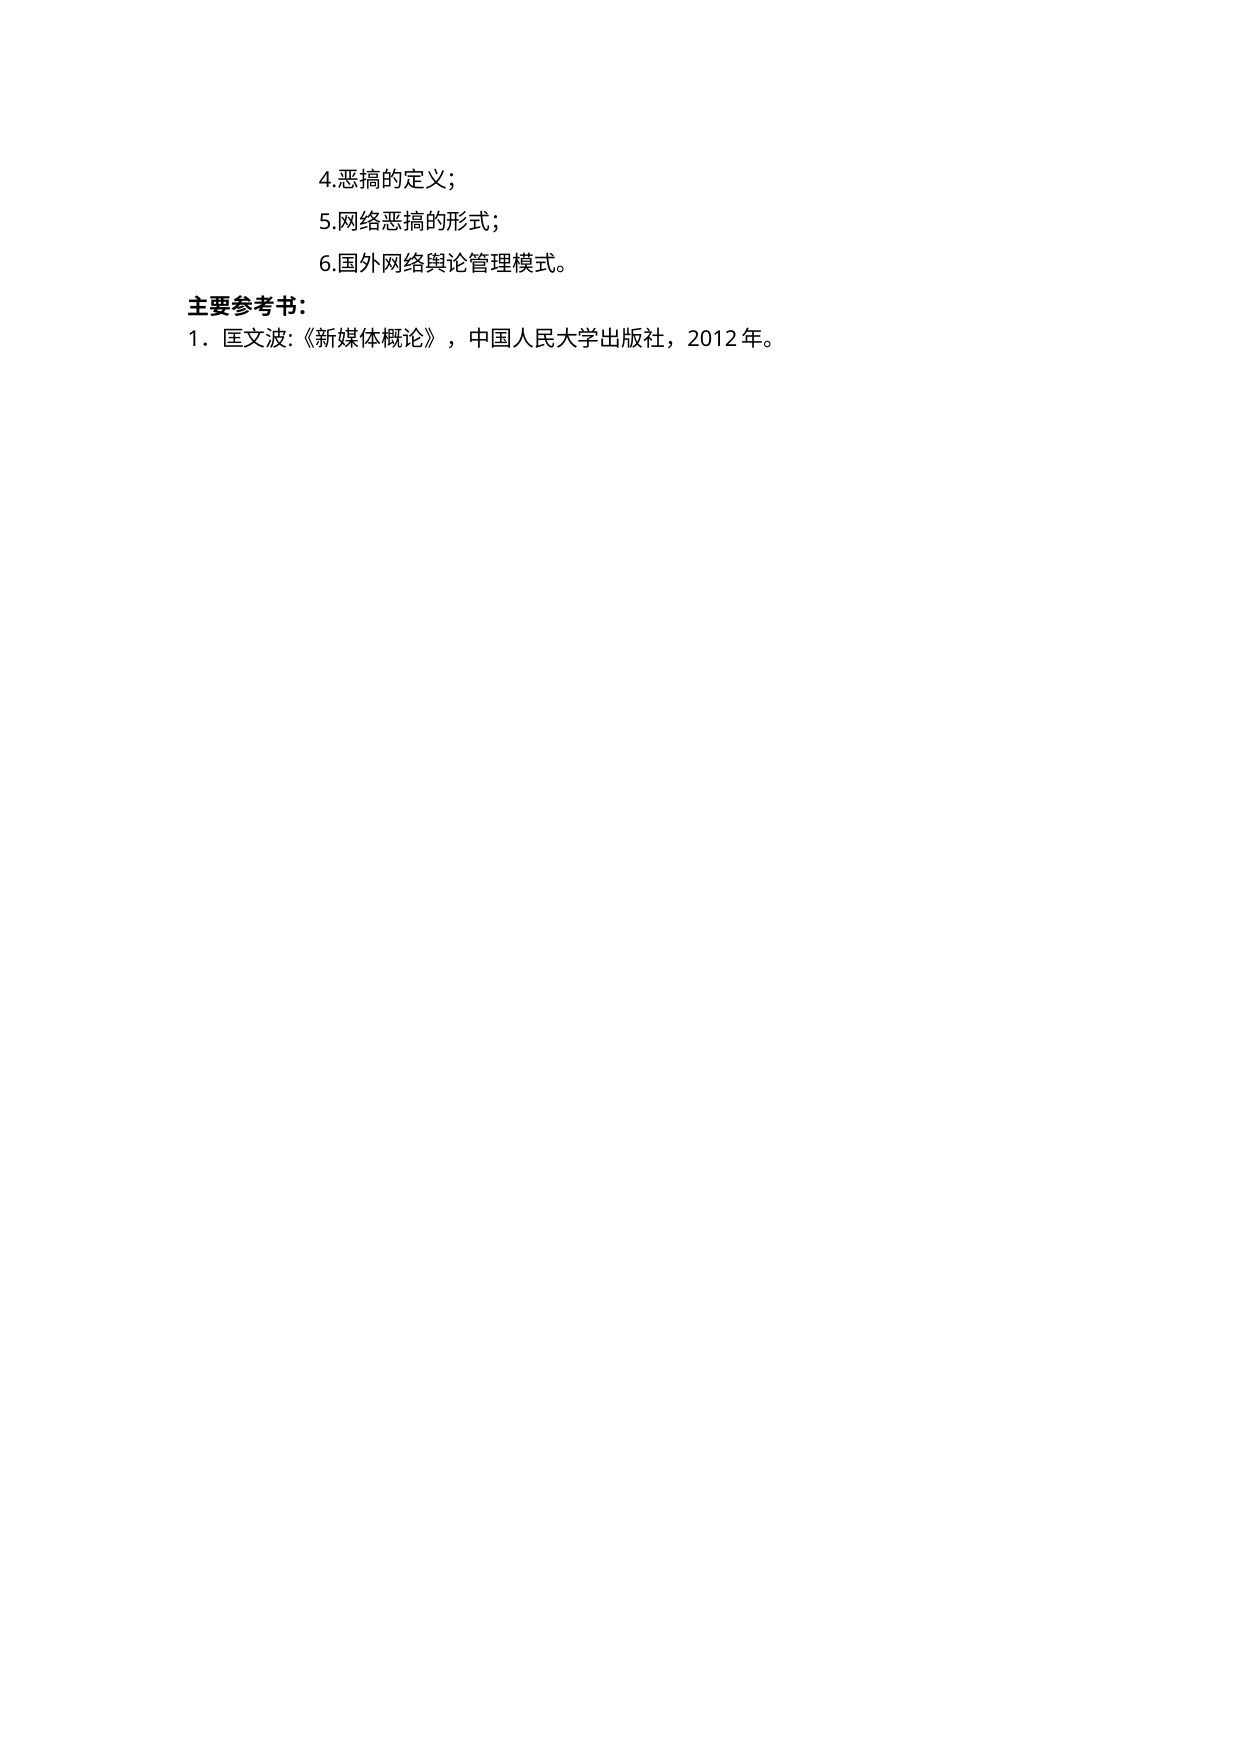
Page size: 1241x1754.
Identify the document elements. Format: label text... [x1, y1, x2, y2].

text 1．匡文波:《新媒体概论》，中国人民大学出版社，2012年。 [187, 321, 1053, 353]
text 5.网络恶搞的形式； [319, 204, 1053, 237]
text 4.恶搞的定义； [319, 162, 1053, 194]
text 主要参考书： [187, 288, 1053, 321]
text 6.国外网络舆论管理模式。 [319, 246, 1053, 279]
